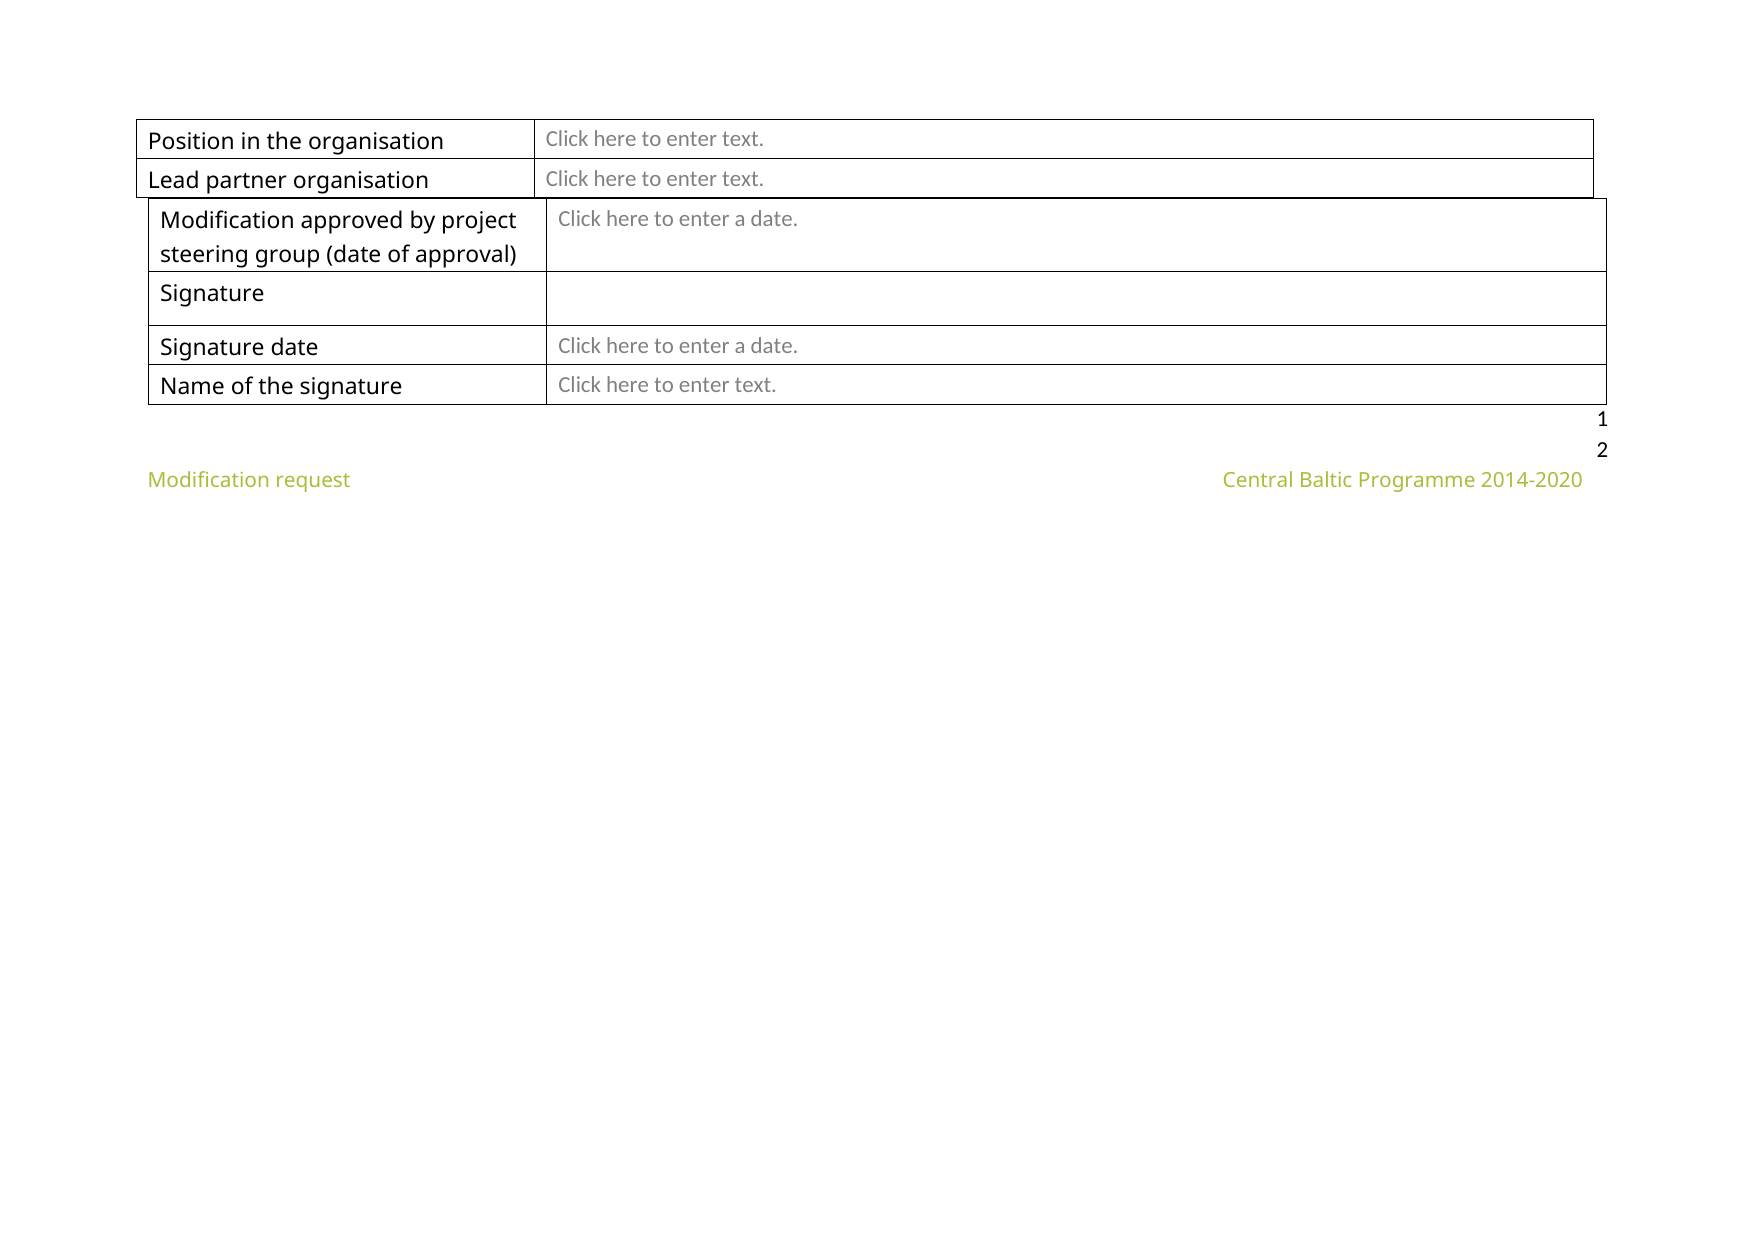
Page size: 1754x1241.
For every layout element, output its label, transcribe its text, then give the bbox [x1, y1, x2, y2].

table_cell Lead partner organisation [137, 159, 534, 197]
table_header Modification approved by project steering group (date of approval) [149, 199, 546, 271]
table_cell Name of the signature [149, 365, 546, 403]
table_cell Signature date [149, 326, 546, 364]
table_cell Signature [149, 272, 546, 325]
table_cell Click here to enter text. [535, 159, 1593, 197]
table_cell [547, 272, 1606, 325]
table_cell Click here to enter text. [547, 365, 1606, 403]
text 2 [147, 435, 1608, 463]
text 1 [147, 404, 1608, 432]
table_cell Click here to enter a date. [547, 326, 1606, 364]
table_header Click here to enter text. [535, 120, 1593, 158]
table_header Click here to enter a date. [547, 199, 1606, 271]
text Modification request Central Baltic Programme 2014-2020 [147, 466, 1606, 494]
table_header Position in the organisation [137, 120, 534, 158]
